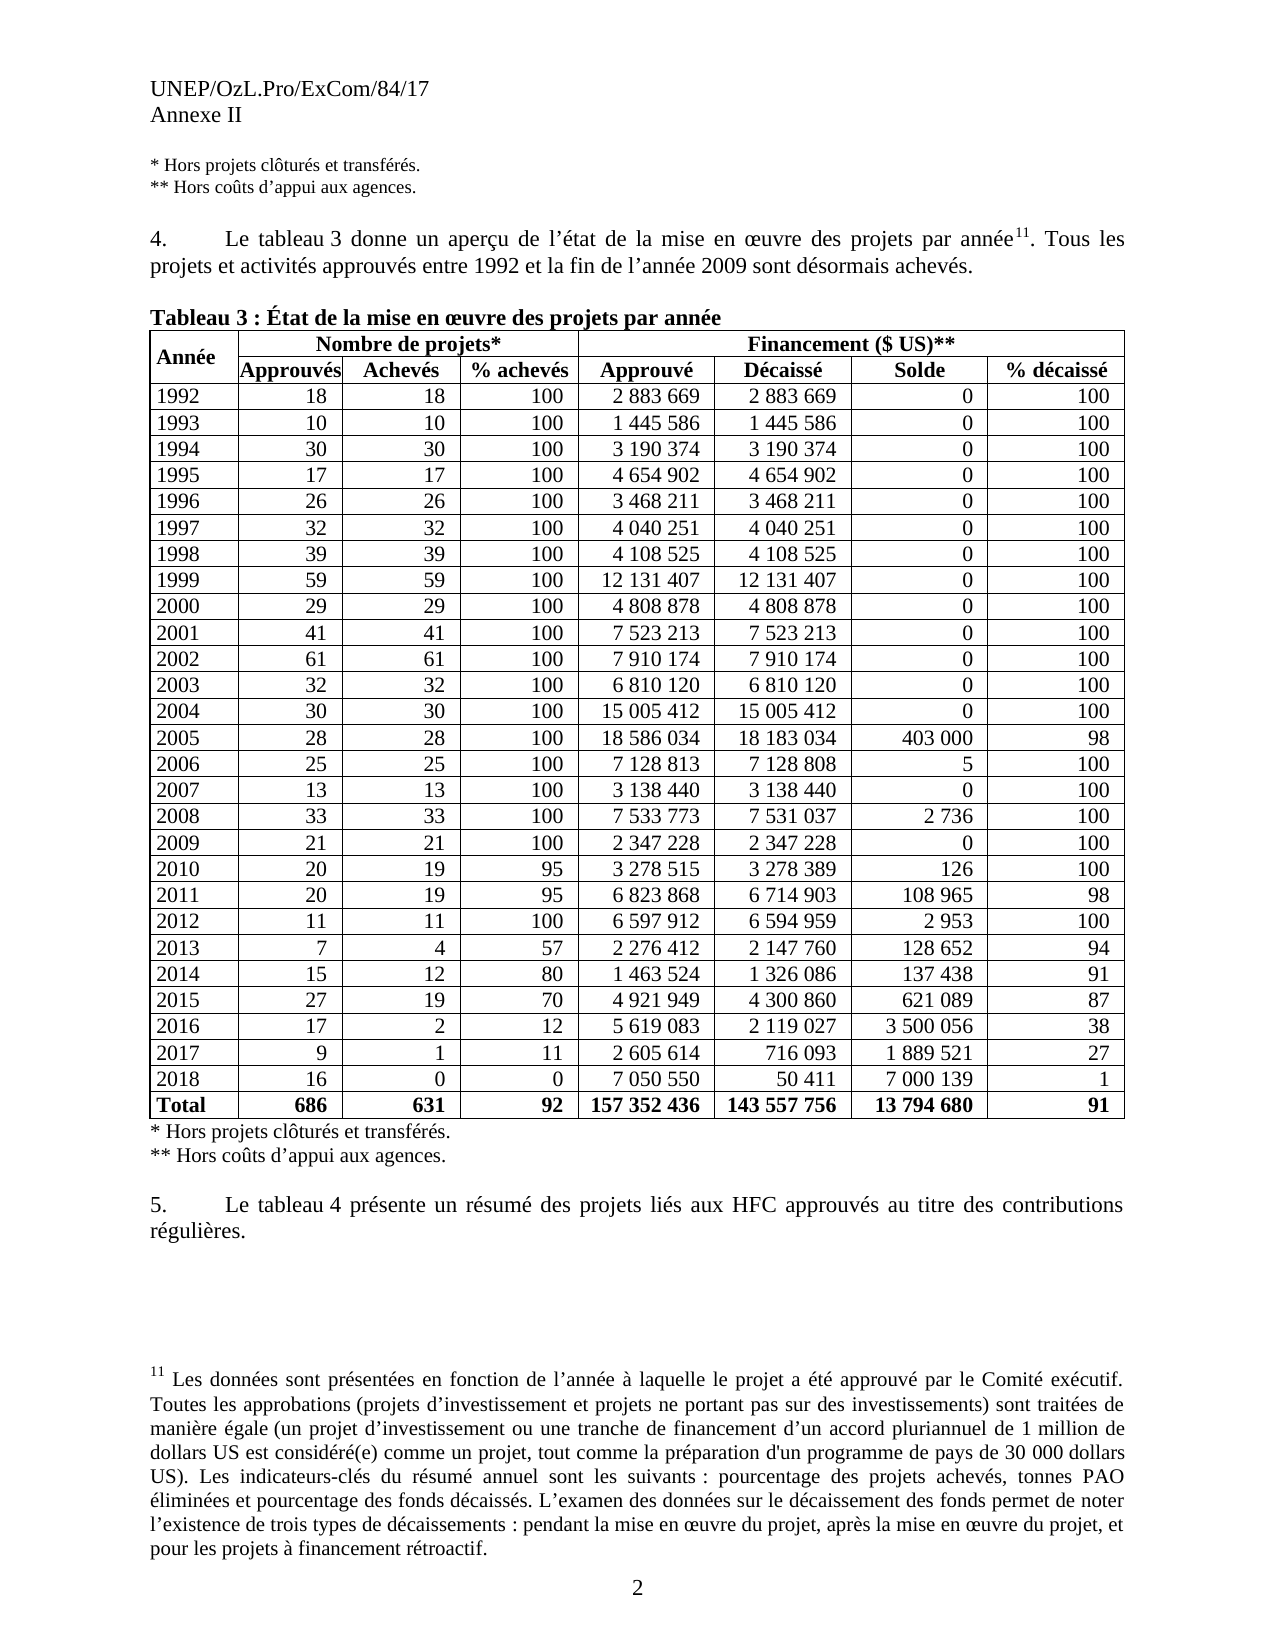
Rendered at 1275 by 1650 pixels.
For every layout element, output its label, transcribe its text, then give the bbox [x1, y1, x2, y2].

table_cell 100 [461, 515, 578, 540]
table_cell 0 [852, 699, 987, 724]
table_cell 4 108 525 [579, 541, 714, 566]
table_cell 61 [239, 646, 342, 671]
table_cell 100 [461, 489, 578, 514]
table_cell 128 652 [852, 935, 987, 960]
table_cell 6 594 959 [715, 909, 851, 934]
table_cell 3 138 440 [579, 777, 714, 802]
table_cell 2011 [151, 882, 238, 907]
table_cell 2 883 669 [715, 384, 851, 409]
table_cell 100 [988, 462, 1124, 487]
table_cell 108 965 [852, 882, 987, 907]
table_cell 631 [343, 1092, 460, 1117]
table_cell Approuvé [579, 357, 714, 382]
table_cell 0 [852, 567, 987, 592]
table_cell 32 [239, 515, 342, 540]
table_cell 21 [343, 830, 460, 855]
table_cell 1995 [151, 462, 238, 487]
table_cell 100 [988, 489, 1124, 514]
table_cell 87 [988, 987, 1124, 1012]
table_cell 2014 [151, 961, 238, 986]
table_cell 686 [239, 1092, 342, 1117]
table_cell 100 [461, 751, 578, 776]
table_cell 716 093 [715, 1040, 851, 1065]
table_cell Décaissé [715, 357, 851, 382]
table_cell 13 [239, 777, 342, 802]
table_cell 2005 [151, 725, 238, 750]
table_cell 15 005 412 [579, 699, 714, 724]
table_cell 57 [461, 935, 578, 960]
table_cell 0 [852, 830, 987, 855]
table_cell 18 [239, 384, 342, 409]
table_cell 11 [461, 1040, 578, 1065]
table_cell 38 [988, 1014, 1124, 1039]
table_cell 0 [852, 777, 987, 802]
table_cell 4 040 251 [579, 515, 714, 540]
table_cell 100 [988, 646, 1124, 671]
table_cell 2015 [151, 987, 238, 1012]
table_cell 16 [239, 1066, 342, 1091]
table_cell 100 [461, 384, 578, 409]
table_cell 2010 [151, 856, 238, 881]
table_cell 32 [343, 515, 460, 540]
table_cell 30 [239, 699, 342, 724]
table_cell 15 005 412 [715, 699, 851, 724]
table_cell 19 [343, 987, 460, 1012]
table_cell 2016 [151, 1014, 238, 1039]
table_cell 0 [852, 489, 987, 514]
table_cell 3 500 056 [852, 1014, 987, 1039]
table_cell 2009 [151, 830, 238, 855]
table_cell 2 605 614 [579, 1040, 714, 1065]
table_cell Approuvés [239, 357, 342, 382]
table_cell 100 [988, 856, 1124, 881]
table_cell 7 000 139 [852, 1066, 987, 1091]
table_cell 4 808 878 [715, 594, 851, 619]
table_cell 3 468 211 [579, 489, 714, 514]
table_cell 19 [343, 856, 460, 881]
table_cell 30 [343, 436, 460, 461]
table_cell 17 [239, 462, 342, 487]
table_cell 100 [988, 699, 1124, 724]
table_cell 39 [343, 541, 460, 566]
table_cell 100 [988, 777, 1124, 802]
table_cell 403 000 [852, 725, 987, 750]
table_cell 61 [343, 646, 460, 671]
table_cell 4 654 902 [579, 462, 714, 487]
table_cell 0 [852, 462, 987, 487]
table_cell 4 921 949 [579, 987, 714, 1012]
table_cell 1996 [151, 489, 238, 514]
table_cell 39 [239, 541, 342, 566]
table_cell 28 [343, 725, 460, 750]
table_cell 3 190 374 [715, 436, 851, 461]
table_cell 29 [239, 594, 342, 619]
table_cell 10 [239, 410, 342, 435]
table_cell 100 [461, 410, 578, 435]
table_cell 92 [461, 1092, 578, 1117]
table_cell 1 445 586 [579, 410, 714, 435]
table_cell 59 [239, 567, 342, 592]
table_cell 100 [988, 594, 1124, 619]
table_cell 100 [461, 909, 578, 934]
table_cell 7 531 037 [715, 804, 851, 829]
table_cell 1 326 086 [715, 961, 851, 986]
text * Hors projets clôturés et transférés. [150, 1119, 1125, 1143]
table_cell 100 [461, 777, 578, 802]
table_cell 100 [988, 620, 1124, 645]
table_cell 98 [988, 882, 1124, 907]
table_cell 26 [239, 489, 342, 514]
table_cell 100 [988, 384, 1124, 409]
table_cell 2000 [151, 594, 238, 619]
table_cell 18 183 034 [715, 725, 851, 750]
table_cell 21 [239, 830, 342, 855]
table_cell 2003 [151, 672, 238, 697]
table_cell 100 [461, 699, 578, 724]
table_cell 50 411 [715, 1066, 851, 1091]
table_cell 4 300 860 [715, 987, 851, 1012]
table_cell 15 [239, 961, 342, 986]
table_cell 7 [239, 935, 342, 960]
table_cell 0 [852, 646, 987, 671]
table_cell 0 [461, 1066, 578, 1091]
table_cell Solde [852, 357, 987, 382]
table_cell 4 [343, 935, 460, 960]
table_cell 20 [239, 856, 342, 881]
table_cell 100 [461, 830, 578, 855]
table_cell 2017 [151, 1040, 238, 1065]
table_cell 1999 [151, 567, 238, 592]
table_cell 100 [461, 672, 578, 697]
table_cell 95 [461, 856, 578, 881]
table_cell 100 [988, 751, 1124, 776]
table_cell 30 [239, 436, 342, 461]
text ** Hors coûts d’appui aux agences. [150, 1143, 1125, 1167]
table_cell 70 [461, 987, 578, 1012]
table_cell 3 468 211 [715, 489, 851, 514]
table_cell 100 [461, 725, 578, 750]
table_cell 2006 [151, 751, 238, 776]
table_cell 2 [343, 1014, 460, 1039]
table_cell 30 [343, 699, 460, 724]
table_cell 100 [988, 567, 1124, 592]
table_cell 100 [461, 567, 578, 592]
table_cell 100 [461, 646, 578, 671]
table_cell 4 108 525 [715, 541, 851, 566]
table_cell 2001 [151, 620, 238, 645]
table_cell 100 [988, 909, 1124, 934]
table_cell 91 [988, 1092, 1124, 1117]
table_cell 4 654 902 [715, 462, 851, 487]
table_cell 12 131 407 [715, 567, 851, 592]
table_cell 1 889 521 [852, 1040, 987, 1065]
table_cell Achevés [343, 357, 460, 382]
table_cell 94 [988, 935, 1124, 960]
table_cell 33 [239, 804, 342, 829]
table_cell 2018 [151, 1066, 238, 1091]
table_header Année [151, 331, 238, 382]
table_cell 1 [988, 1066, 1124, 1091]
table_cell 3 278 515 [579, 856, 714, 881]
table_cell 20 [239, 882, 342, 907]
table_cell 2 347 228 [579, 830, 714, 855]
table_cell 2 953 [852, 909, 987, 934]
table_cell 100 [988, 830, 1124, 855]
table_cell 100 [461, 804, 578, 829]
table_cell 26 [343, 489, 460, 514]
table_cell 28 [239, 725, 342, 750]
table_cell 32 [343, 672, 460, 697]
table_cell 0 [852, 672, 987, 697]
subtitle Le tableau 4 présente un résumé des projets liés aux HFC approuvés au titre des contributions régulières. [150, 1191, 1125, 1243]
table_cell 7 050 550 [579, 1066, 714, 1091]
table_cell 3 190 374 [579, 436, 714, 461]
table_cell 157 352 436 [579, 1092, 714, 1117]
table_cell 0 [852, 541, 987, 566]
table_cell 11 [343, 909, 460, 934]
table_cell 4 808 878 [579, 594, 714, 619]
table_cell 7 128 813 [579, 751, 714, 776]
table_cell 29 [343, 594, 460, 619]
table_cell 7 910 174 [715, 646, 851, 671]
table_cell 0 [852, 436, 987, 461]
table_cell 2012 [151, 909, 238, 934]
table_cell 0 [852, 594, 987, 619]
table_cell 7 523 213 [579, 620, 714, 645]
table_cell 2 736 [852, 804, 987, 829]
table_cell 100 [988, 672, 1124, 697]
table_cell 4 040 251 [715, 515, 851, 540]
table_cell 100 [461, 436, 578, 461]
table_cell 1 445 586 [715, 410, 851, 435]
table_cell 2 347 228 [715, 830, 851, 855]
table_cell 1993 [151, 410, 238, 435]
table_cell 1992 [151, 384, 238, 409]
table_cell 59 [343, 567, 460, 592]
table_cell 7 910 174 [579, 646, 714, 671]
table_cell 7 523 213 [715, 620, 851, 645]
table_cell 621 089 [852, 987, 987, 1012]
table_cell 137 438 [852, 961, 987, 986]
table_cell 18 586 034 [579, 725, 714, 750]
table_cell 5 619 083 [579, 1014, 714, 1039]
table_cell 0 [343, 1066, 460, 1091]
table_cell 100 [461, 462, 578, 487]
table_cell 18 [343, 384, 460, 409]
table_cell 12 131 407 [579, 567, 714, 592]
table_cell 41 [343, 620, 460, 645]
table_cell 100 [461, 620, 578, 645]
text Tableau 3 : État de la mise en œuvre des projets par année [150, 304, 1125, 330]
table_cell 2008 [151, 804, 238, 829]
table_cell 0 [852, 384, 987, 409]
table_cell 1997 [151, 515, 238, 540]
table_cell 2 147 760 [715, 935, 851, 960]
table_header Nombre de projets* [239, 331, 578, 356]
table_cell 2 883 669 [579, 384, 714, 409]
table_cell 5 [852, 751, 987, 776]
table_cell 32 [239, 672, 342, 697]
table_cell 100 [461, 594, 578, 619]
table_cell 13 794 680 [852, 1092, 987, 1117]
table_cell 7 533 773 [579, 804, 714, 829]
table_cell 100 [988, 804, 1124, 829]
table_cell 1994 [151, 436, 238, 461]
table_cell 100 [988, 436, 1124, 461]
table_cell 0 [852, 410, 987, 435]
table_cell 100 [988, 410, 1124, 435]
table_cell 12 [461, 1014, 578, 1039]
table_cell 2 276 412 [579, 935, 714, 960]
table_cell 6 823 868 [579, 882, 714, 907]
text ** Hors coûts d’appui aux agences. [150, 176, 1125, 197]
table_cell 13 [343, 777, 460, 802]
table_cell % décaissé [988, 357, 1124, 382]
table_cell 25 [239, 751, 342, 776]
table_cell 19 [343, 882, 460, 907]
table_cell 33 [343, 804, 460, 829]
table_cell 6 714 903 [715, 882, 851, 907]
table_cell Total [151, 1092, 238, 1117]
table_cell 80 [461, 961, 578, 986]
table_cell 6 597 912 [579, 909, 714, 934]
subtitle Le tableau 3 donne un aperçu de l’état de la mise en œuvre des projets par année. Tous les projets et activités approuvés entre 1992 et la fin de l’année 2009 sont désormais achevés. [150, 223, 1125, 279]
table_cell 27 [988, 1040, 1124, 1065]
table_cell 10 [343, 410, 460, 435]
table_cell 17 [239, 1014, 342, 1039]
table_cell 1 [343, 1040, 460, 1065]
table_cell 3 278 389 [715, 856, 851, 881]
table_cell 6 810 120 [715, 672, 851, 697]
table_cell 2007 [151, 777, 238, 802]
table_cell 1 463 524 [579, 961, 714, 986]
table_cell 11 [239, 909, 342, 934]
table_cell 25 [343, 751, 460, 776]
table_cell 100 [988, 515, 1124, 540]
table_cell 2004 [151, 699, 238, 724]
table_cell 98 [988, 725, 1124, 750]
table_cell 126 [852, 856, 987, 881]
table_cell 17 [343, 462, 460, 487]
table_cell 9 [239, 1040, 342, 1065]
table_cell 7 128 808 [715, 751, 851, 776]
table_cell 2013 [151, 935, 238, 960]
table_cell 2 119 027 [715, 1014, 851, 1039]
text * Hors projets clôturés et transférés. [150, 154, 1125, 176]
table_cell 0 [852, 620, 987, 645]
table_cell 0 [852, 515, 987, 540]
table_cell 3 138 440 [715, 777, 851, 802]
table_header Financement ($ US)** [579, 331, 1124, 356]
table_cell 100 [461, 541, 578, 566]
table_cell 12 [343, 961, 460, 986]
table_cell 91 [988, 961, 1124, 986]
table_cell 100 [988, 541, 1124, 566]
table_cell 1998 [151, 541, 238, 566]
table_cell 41 [239, 620, 342, 645]
table_cell 2002 [151, 646, 238, 671]
table_cell 27 [239, 987, 342, 1012]
table_cell % achevés [461, 357, 578, 382]
table_cell 143 557 756 [715, 1092, 851, 1117]
table_cell 95 [461, 882, 578, 907]
table_cell 6 810 120 [579, 672, 714, 697]
